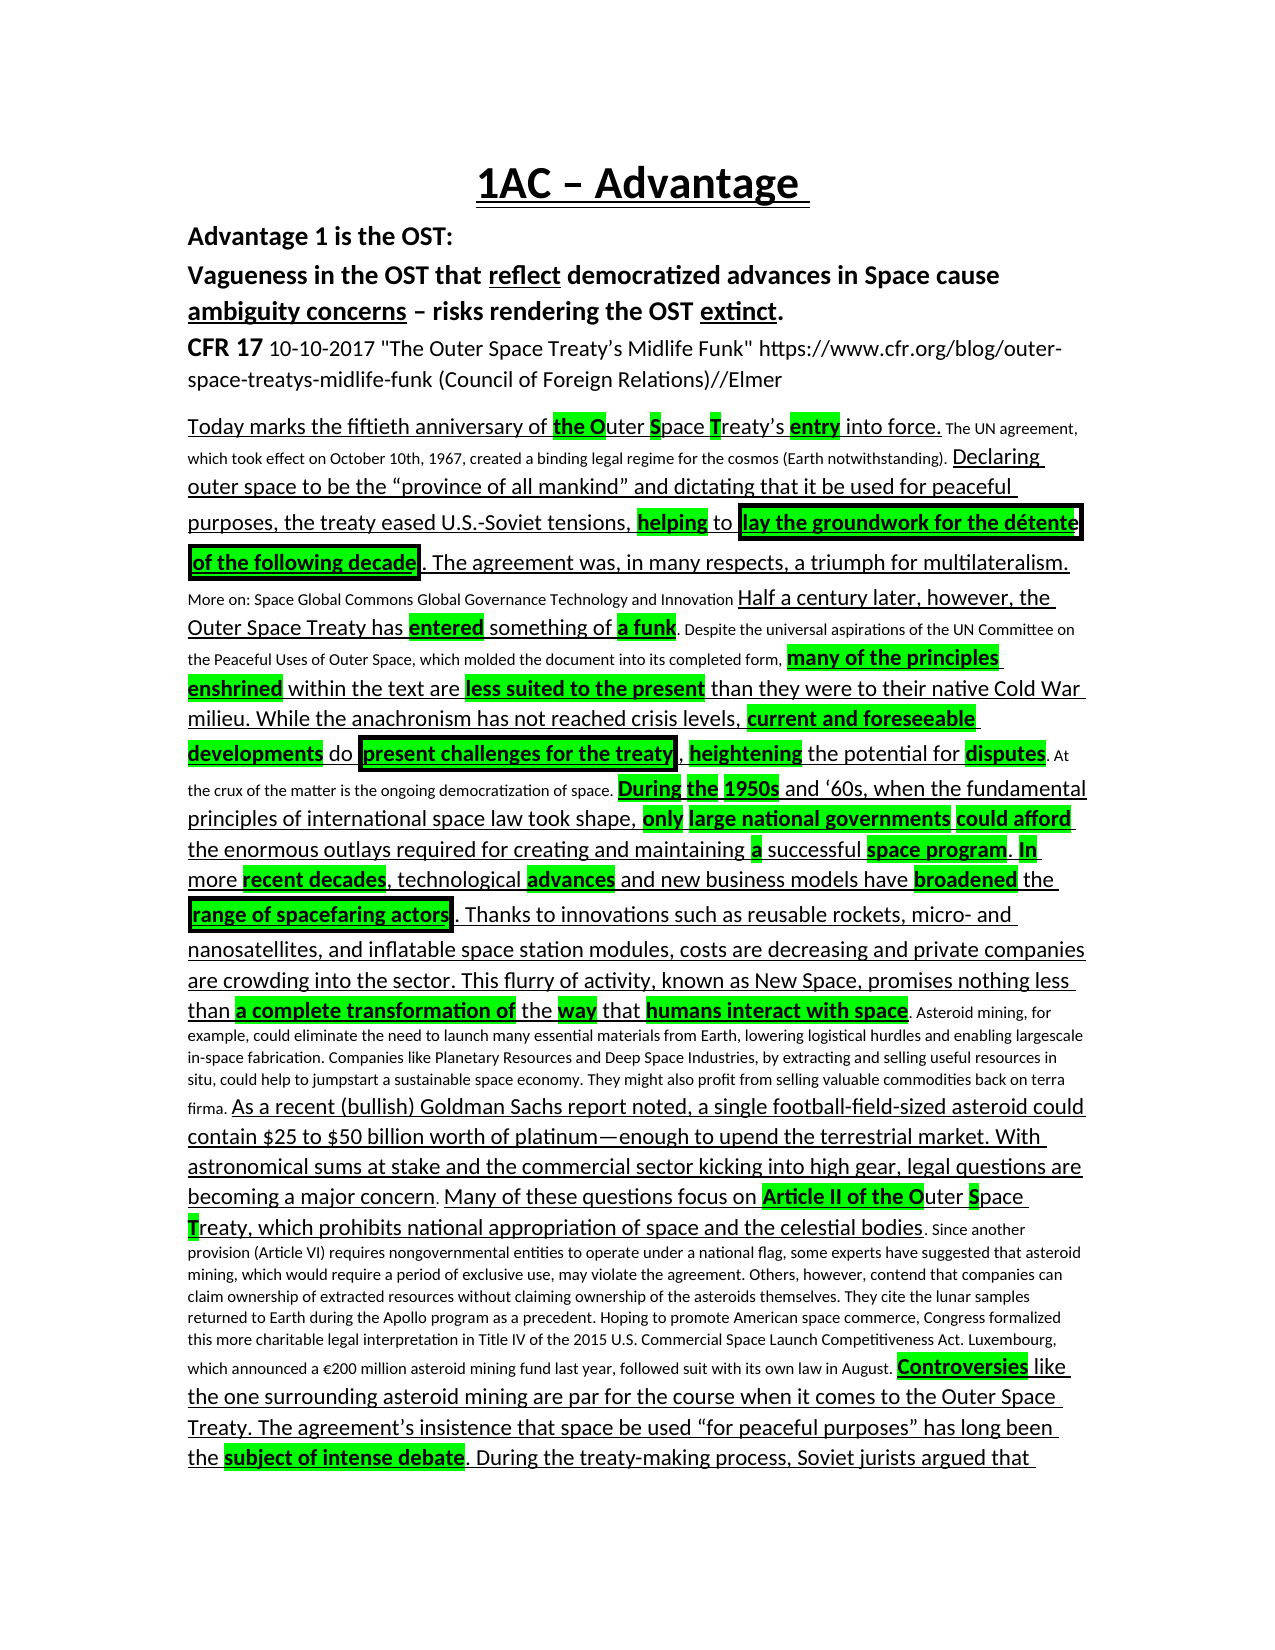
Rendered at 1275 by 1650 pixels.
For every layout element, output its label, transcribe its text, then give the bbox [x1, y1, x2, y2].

subtitle Advantage 1 is the OST: [187, 219, 1087, 252]
subtitle Vagueness in the OST that reflect democratized advances in Space cause ambiguity concerns – risks rendering the OST extinct. [187, 258, 1087, 327]
subtitle 1AC – Advantage [187, 154, 1087, 210]
text CFR 17 10-10-2017 "The Outer Space Treaty’s Midlife Funk" https://www.cfr.org/blog/outer-space-treatys-midlife-funk (Council of Foreign Relations)//Elmer [187, 330, 1087, 393]
